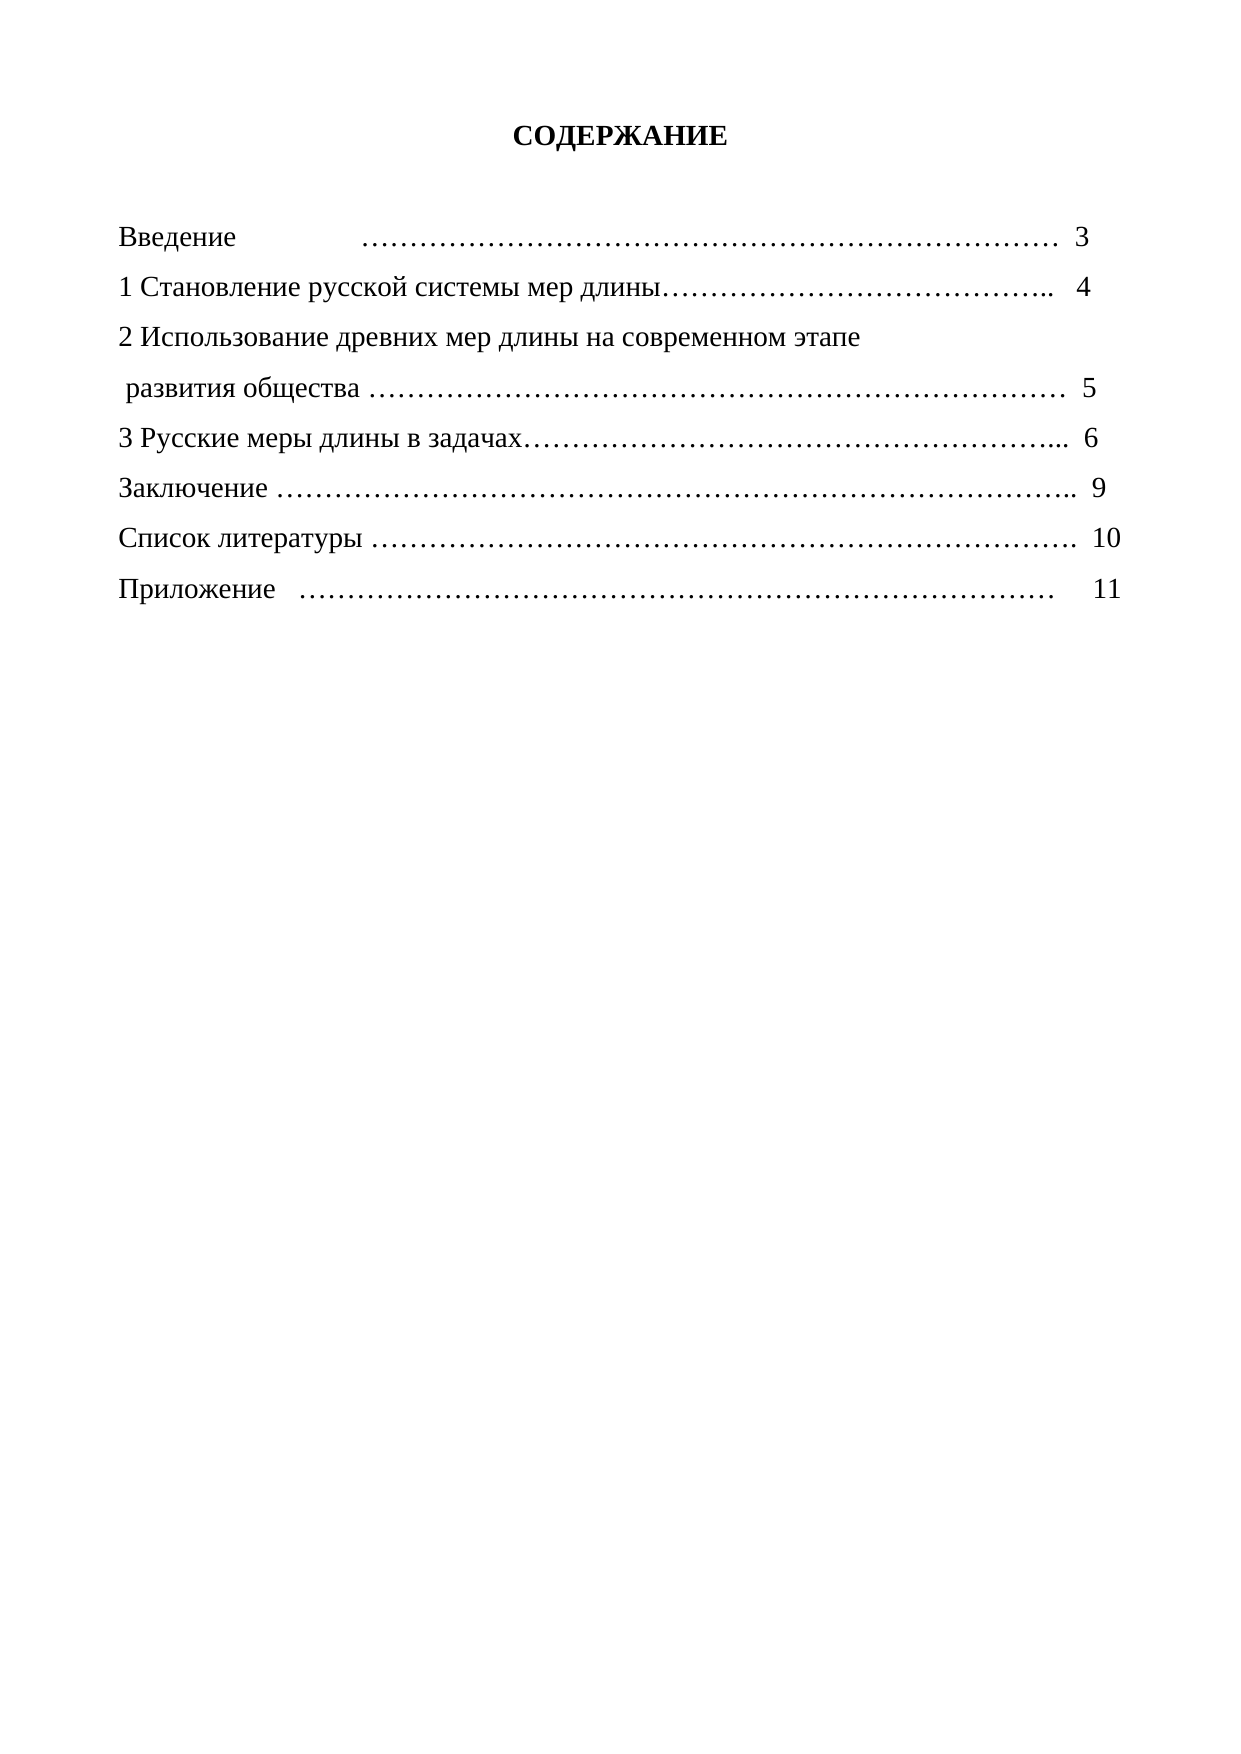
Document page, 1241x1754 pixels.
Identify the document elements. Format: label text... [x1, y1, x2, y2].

text 3 Русские меры длины в задачах………………………………………………... 6 [118, 420, 1122, 453]
text СОДЕРЖАНИЕ [118, 118, 1122, 152]
text Приложение …………………………………………………………………… 11 [118, 571, 1122, 604]
text Введение ……………………………………………………………… 3 [118, 219, 1122, 252]
text Список литературы ………………………………………………………………. 10 [118, 521, 1122, 554]
text 1 Становление русской системы мер длины………………………………….. 4 [118, 269, 1122, 303]
text 2 Использование древних мер длины на современном этапе [118, 319, 1122, 353]
text развития общества ……………………………………………………………… 5 [118, 370, 1122, 403]
text Заключение ……………………………………………………………………….. 9 [118, 470, 1122, 504]
